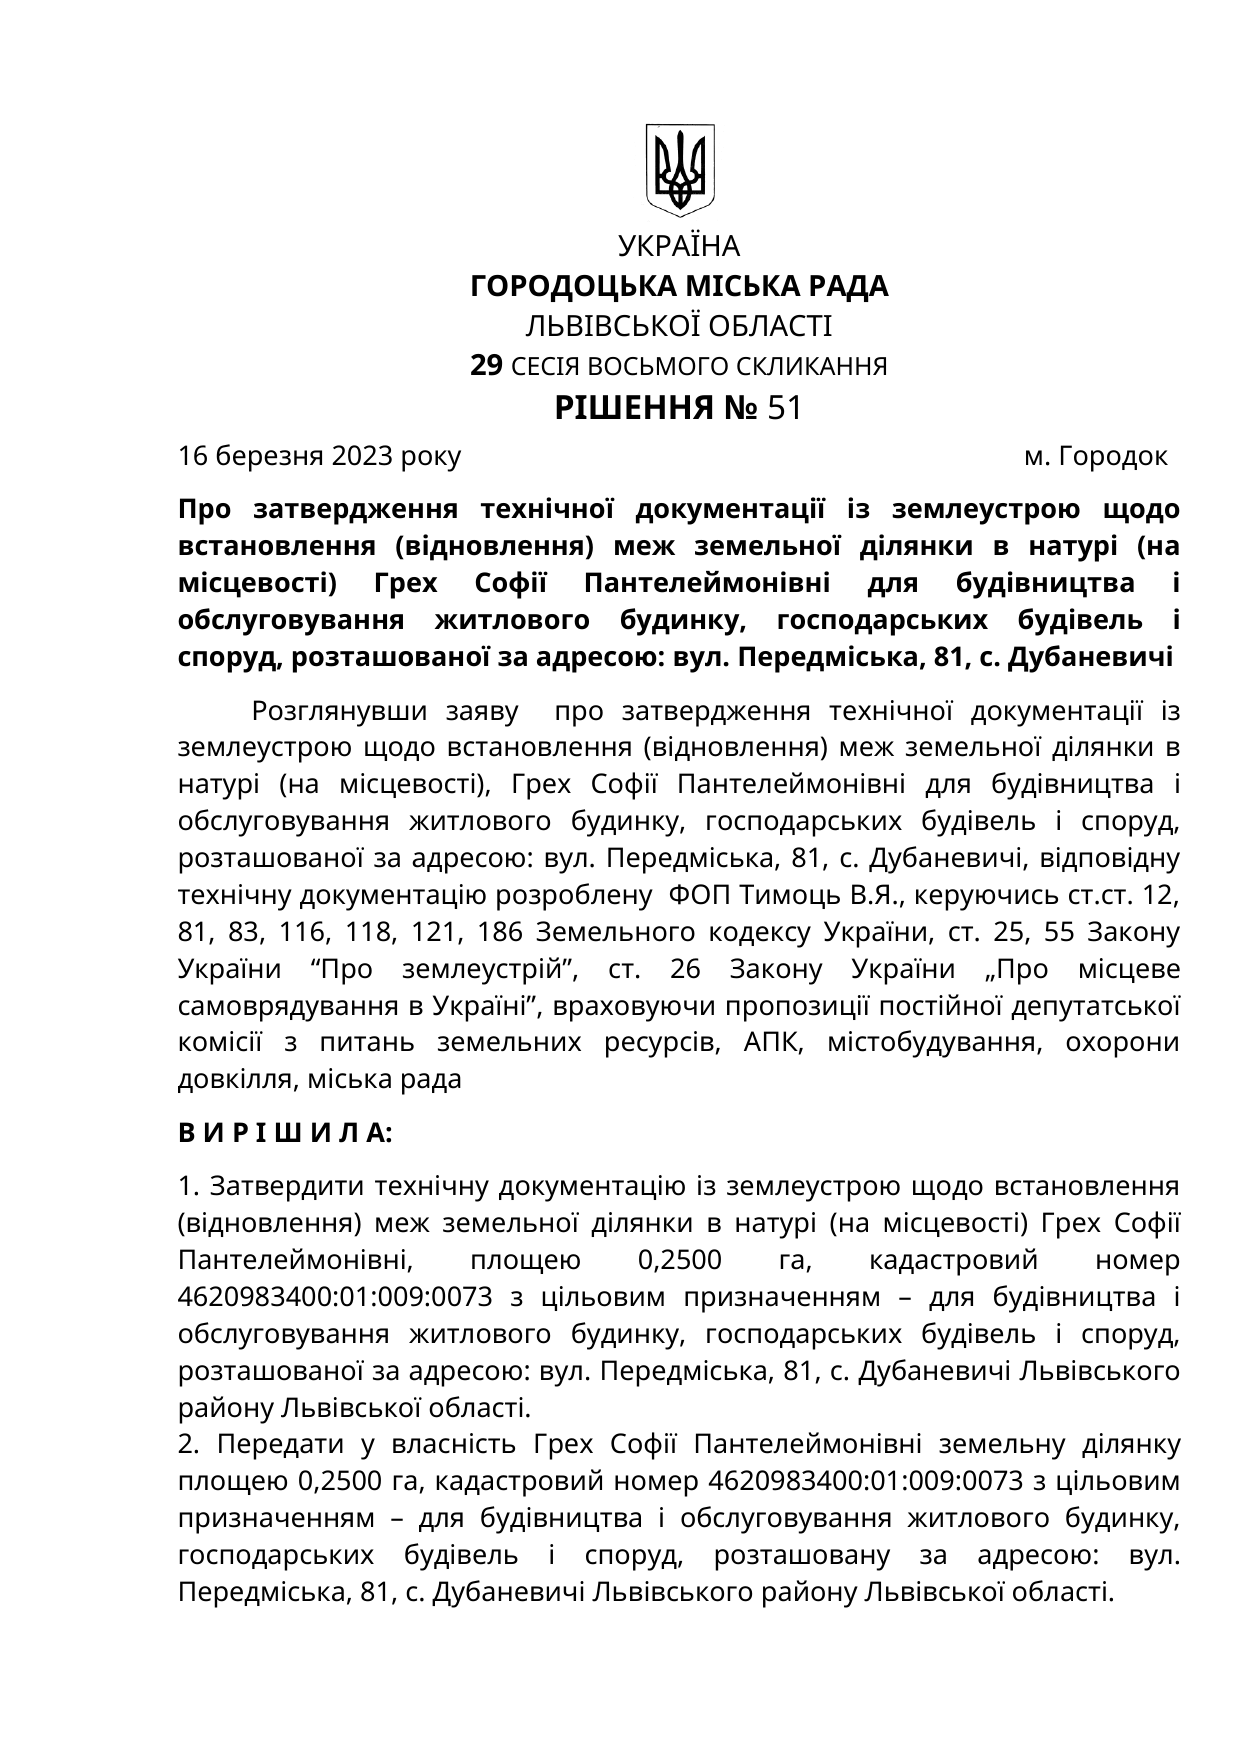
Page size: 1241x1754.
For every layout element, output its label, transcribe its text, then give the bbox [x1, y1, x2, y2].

text 2. Передати у власність Грех Софії Пантелеймонівні земельну ділянку площею 0,2500 га, кадастровий номер 4620983400:01:009:0073 з цільовим призначенням – для будівництва і обслуговування житлового будинку, господарських будівель і споруд, розташовану за адресою: вул. Передміська, 81, с. Дубаневичі Львівського району Львівської області. [177, 1425, 1182, 1609]
text 16 березня 2023 року м. Городок [177, 436, 1181, 473]
text Про затвердження технічної документації із землеустрою щодо встановлення (відновлення) меж земельної ділянки в натурі (на місцевості) Грех Софії Пантелеймонівні для будівництва і обслуговування житлового будинку, господарських будівель і споруд, розташованої за адресою: вул. Передміська, 81, с. Дубаневичі [177, 490, 1182, 674]
picture [633, 118, 726, 222]
text ГОРОДОЦЬКА МІСЬКА РАДА [177, 265, 1181, 305]
text РІШЕННЯ № 51 [177, 384, 1181, 429]
text 29 сесія восьмого скликання [177, 344, 1181, 384]
text Розглянувши заяву про затвердження технічної документації із землеустрою щодо встановлення (відновлення) меж земельної ділянки в натурі (на місцевості), Грех Софії Пантелеймонівні для будівництва і обслуговування житлового будинку, господарських будівель і споруд, розташованої за адресою: вул. Передміська, 81, с. Дубаневичі, відповідну технічну документацію розроблену ФОП Тимоць В.Я., керуючись ст.ст. 12, 81, 83, 116, 118, 121, 186 Земельного кодексу України, ст. 25, 55 Закону України “Про землеустрій”, ст. 26 Закону України „Про місцеве самоврядування в Україні”, враховуючи пропозиції постійної депутатської комісії з питань земельних ресурсів, АПК, містобудування, охорони довкілля, міська рада [177, 691, 1182, 1097]
text 1. Затвердити технічну документацію із землеустрою щодо встановлення (відновлення) меж земельної ділянки в натурі (на місцевості) Грех Софії Пантелеймонівні, площею 0,2500 га, кадастровий номер 4620983400:01:009:0073 з цільовим призначенням – для будівництва і обслуговування житлового будинку, господарських будівель і споруд, розташованої за адресою: вул. Передміська, 81, с. Дубаневичі Львівського району Львівської області. [177, 1167, 1182, 1425]
text ЛЬВІВСЬКОЇ ОБЛАСТІ [177, 305, 1181, 344]
text В И Р І Ш И Л А: [177, 1113, 1182, 1150]
text УКРАЇНА [177, 225, 1181, 265]
